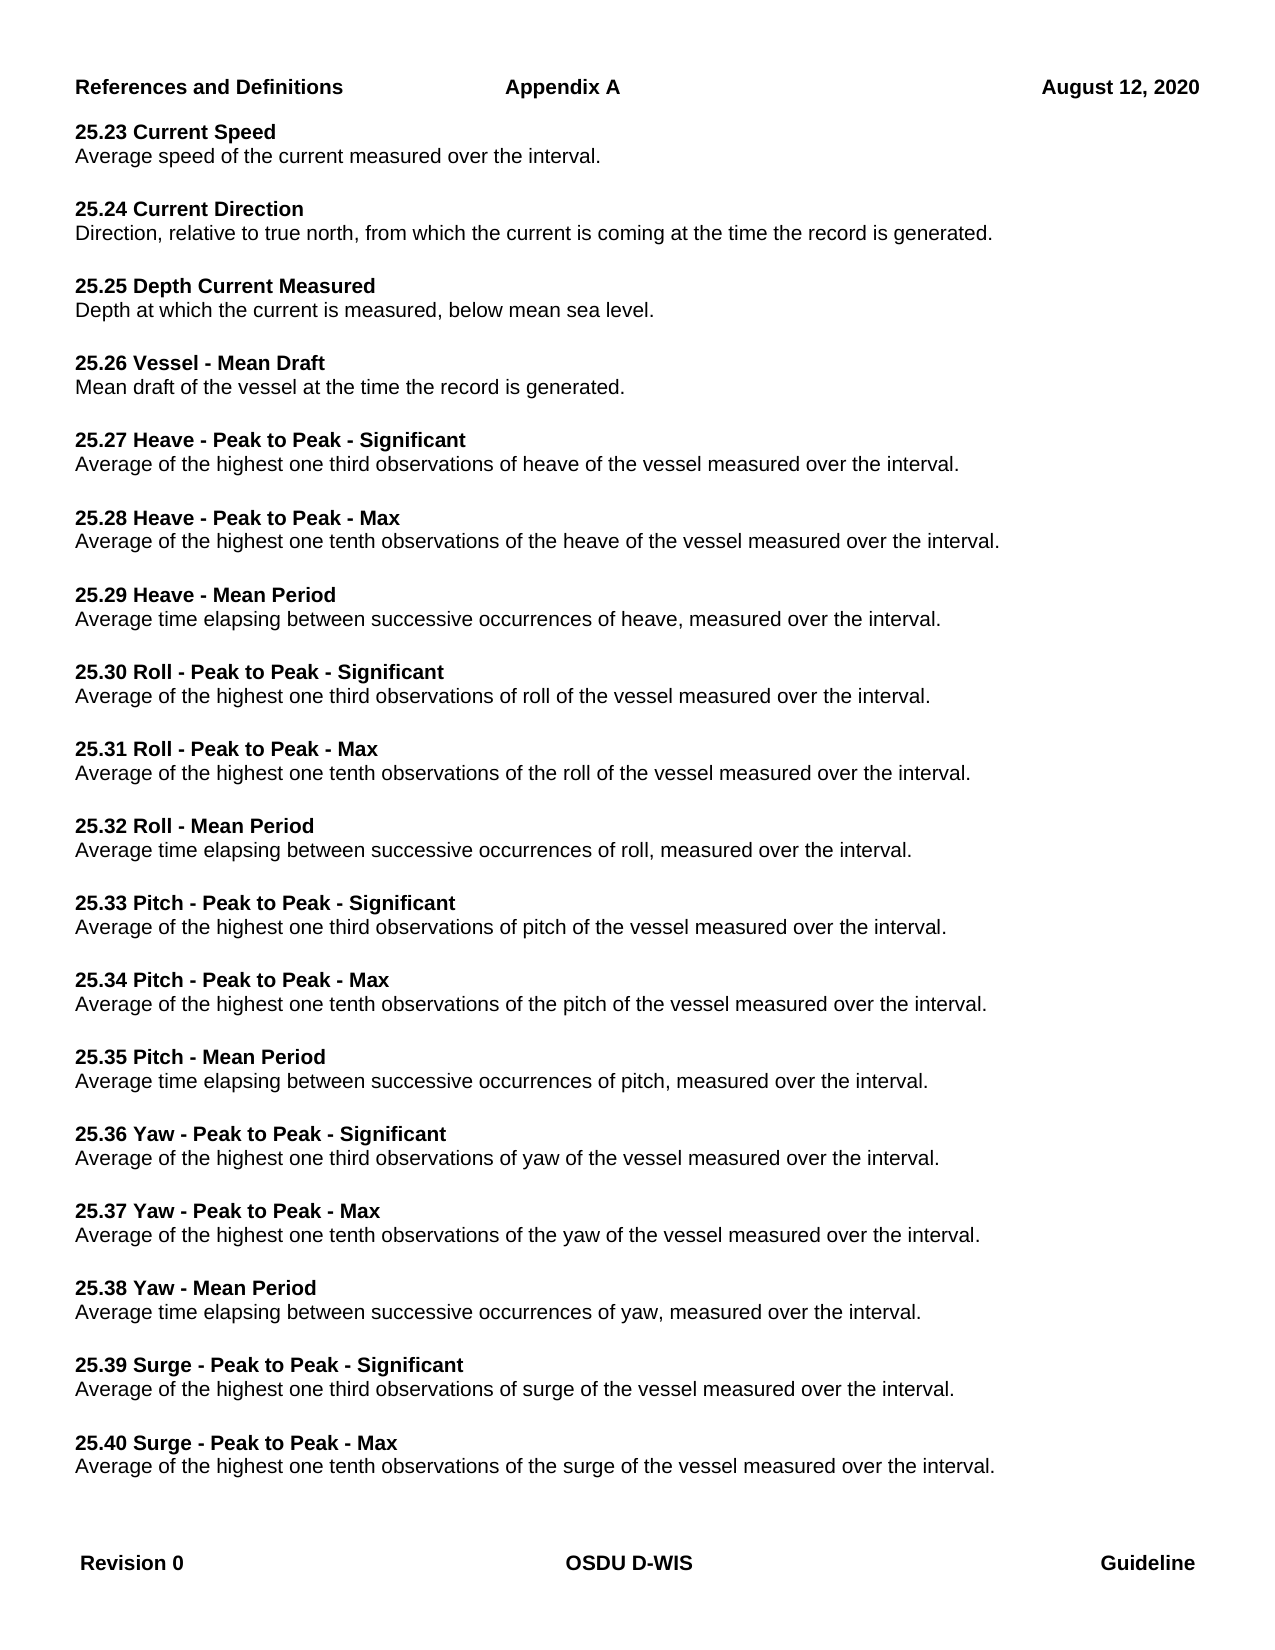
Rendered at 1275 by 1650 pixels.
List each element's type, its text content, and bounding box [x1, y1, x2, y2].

text 25.36 Yaw - Peak to Peak - Significant Average of the highest one third observations of yaw of the vessel measured over the interval. [75, 1122, 1200, 1170]
text 25.27 Heave - Peak to Peak - Significant Average of the highest one third observations of heave of the vessel measured over the interval. [75, 428, 1200, 476]
text 25.34 Pitch - Peak to Peak - Max Average of the highest one tenth observations of the pitch of the vessel measured over the interval. [75, 968, 1200, 1016]
text 25.39 Surge - Peak to Peak - Significant Average of the highest one third observations of surge of the vessel measured over the interval. [75, 1353, 1200, 1401]
text 25.31 Roll - Peak to Peak - Max Average of the highest one tenth observations of the roll of the vessel measured over the interval. [75, 737, 1200, 784]
text 25.30 Roll - Peak to Peak - Significant Average of the highest one third observations of roll of the vessel measured over the interval. [75, 659, 1200, 707]
text 25.29 Heave - Mean Period Average time elapsing between successive occurrences of heave, measured over the interval. [75, 582, 1200, 630]
text 25.24 Current Direction Direction, relative to true north, from which the current is coming at the time the record is generated. [75, 197, 1200, 245]
text 25.40 Surge - Peak to Peak - Max Average of the highest one tenth observations of the surge of the vessel measured over the interval. [75, 1430, 1200, 1478]
text 25.37 Yaw - Peak to Peak - Max Average of the highest one tenth observations of the yaw of the vessel measured over the interval. [75, 1199, 1200, 1247]
text 25.28 Heave - Peak to Peak - Max Average of the highest one tenth observations of the heave of the vessel measured over the interval. [75, 505, 1200, 553]
text 25.32 Roll - Mean Period Average time elapsing between successive occurrences of roll, measured over the interval. [75, 814, 1200, 862]
text 25.35 Pitch - Mean Period Average time elapsing between successive occurrences of pitch, measured over the interval. [75, 1045, 1200, 1093]
text 25.38 Yaw - Mean Period Average time elapsing between successive occurrences of yaw, measured over the interval. [75, 1276, 1200, 1324]
text 25.23 Current Speed Average speed of the current measured over the interval. [75, 120, 1200, 168]
text 25.26 Vessel - Mean Draft Mean draft of the vessel at the time the record is generated. [75, 351, 1200, 399]
text 25.33 Pitch - Peak to Peak - Significant Average of the highest one third observations of pitch of the vessel measured over the interval. [75, 891, 1200, 939]
text 25.25 Depth Current Measured Depth at which the current is measured, below mean sea level. [75, 274, 1200, 322]
